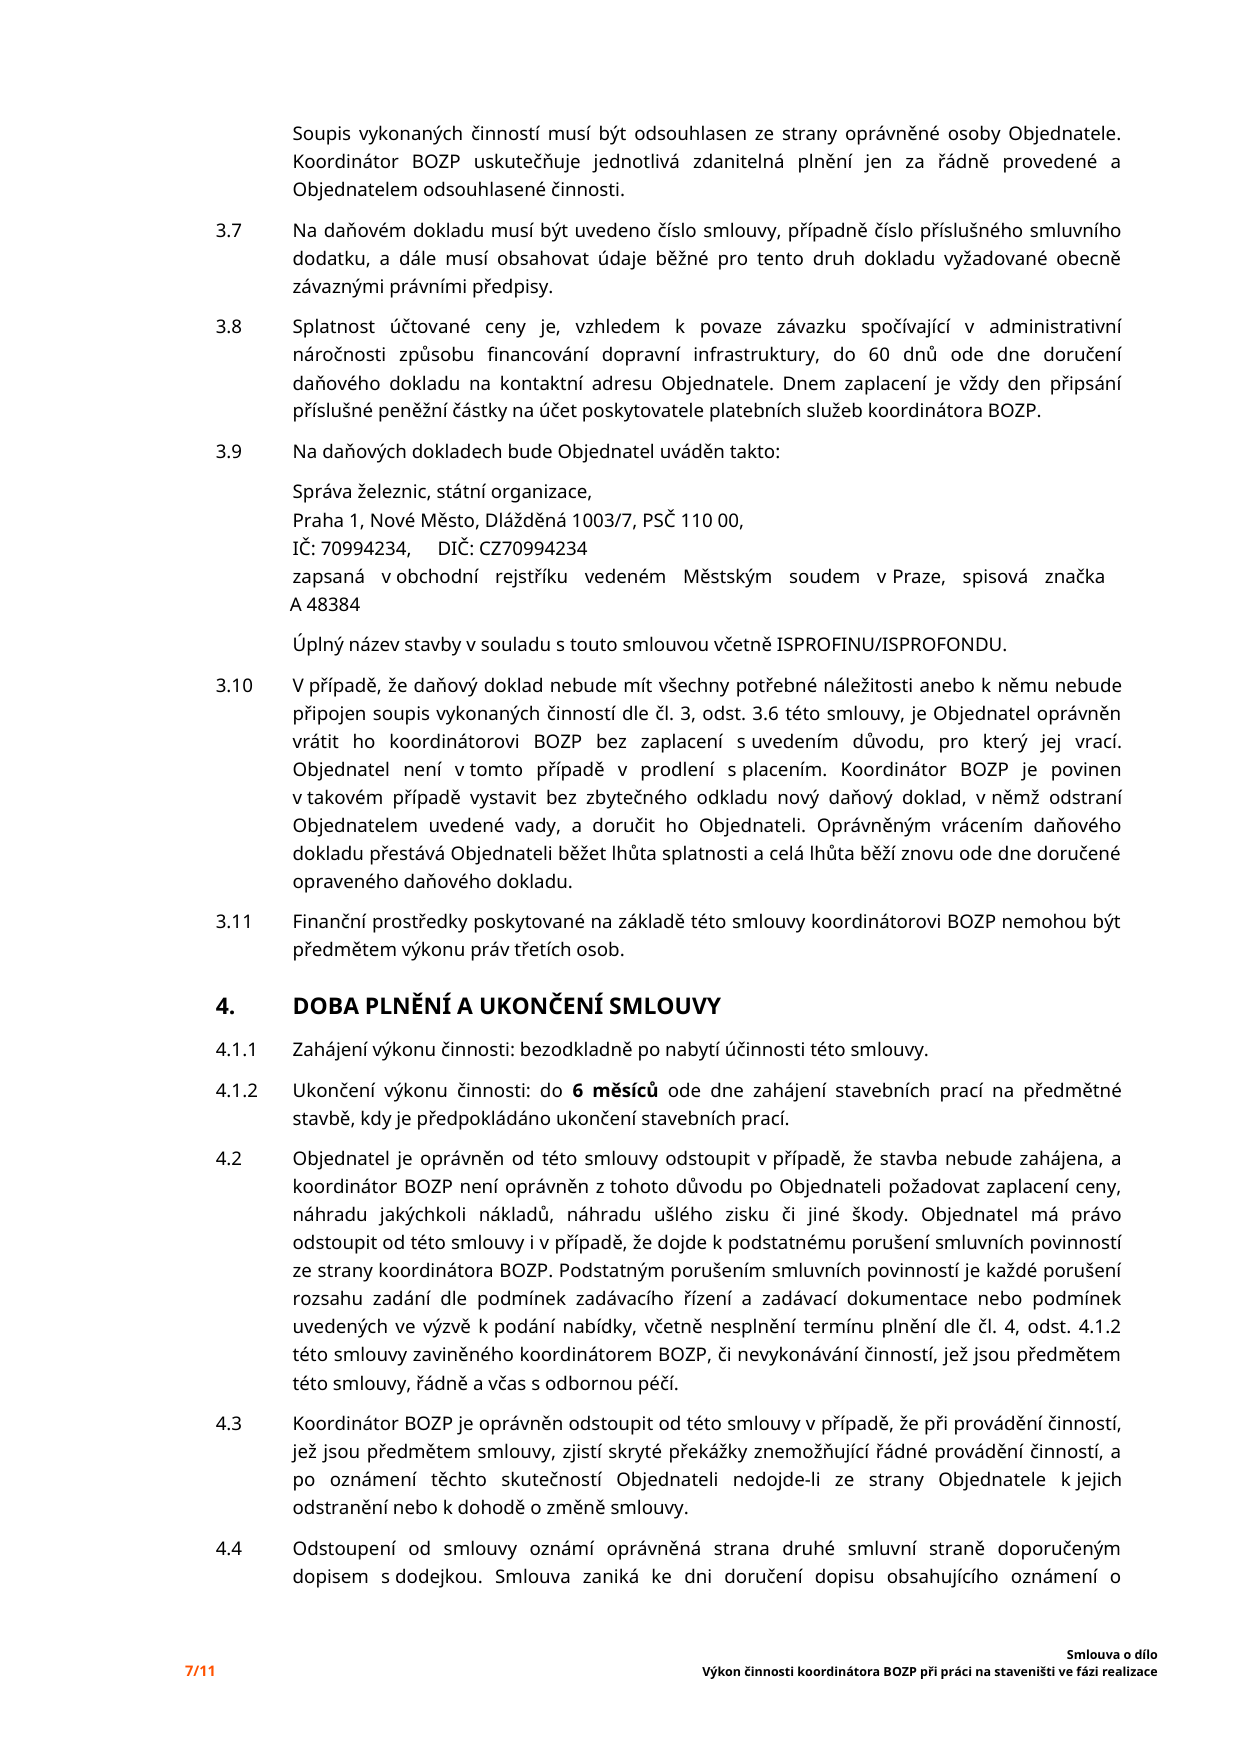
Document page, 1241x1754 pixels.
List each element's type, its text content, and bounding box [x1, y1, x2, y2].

text Správa železnic, státní organizace, [275, 479, 1122, 504]
text zapsaná v obchodní rejstříku vedeném Městským soudem v Praze, spisová značka A 48384 [289, 563, 1122, 616]
text Objednatel je oprávněn od této smlouvy odstoupit v případě, že stavba nebude zahájena, a koordinátor BOZP není oprávněn z tohoto důvodu po Objednateli požadovat zaplacení ceny, náhradu jakýchkoli nákladů, náhradu ušlého zisku či jiné škody. Objednatel má právo odstoupit od této smlouvy i v případě, že dojde k podstatnému porušení smluvních povinností ze strany koordinátora BOZP. Podstatným porušením smluvních povinností je každé porušení rozsahu zadání dle podmínek zadávacího řízení a zadávací dokumentace nebo podmínek uvedených ve výzvě k podání nabídky, včetně nesplnění termínu plnění dle čl. 4, odst. 4.1.2 této smlouvy zaviněného koordinátorem BOZP, či nevykonávání činností, jež jsou předmětem této smlouvy, řádně a včas s odbornou péčí. [216, 1146, 1122, 1395]
text V případě, že daňový doklad nebude mít všechny potřebné náležitosti anebo k němu nebude připojen soupis vykonaných činností dle čl. 3, odst. 3.6 této smlouvy, je Objednatel oprávněn vrátit ho koordinátorovi BOZP bez zaplacení s uvedením důvodu, pro který jej vrací. Objednatel není v tomto případě v prodlení s placením. Koordinátor BOZP je povinen v takovém případě vystavit bez zbytečného odkladu nový daňový doklad, v němž odstraní Objednatelem uvedené vady, a doručit ho Objednateli. Oprávněným vrácením daňového dokladu přestává Objednateli běžet lhůta splatnosti a celá lhůta běží znovu ode dne doručené opraveného daňového dokladu. [216, 672, 1122, 894]
text Finanční prostředky poskytované na základě této smlouvy koordinátorovi BOZP nemohou být předmětem výkonu práv třetích osob. [216, 909, 1122, 962]
text Splatnost účtované ceny je, vzhledem k povaze závazku spočívající v administrativní náročnosti způsobu financování dopravní infrastruktury, do 60 dnů ode dne doručení daňového dokladu na kontaktní adresu Objednatele. Dnem zaplacení je vždy den připsání příslušné peněžní částky na účet poskytovatele platebních služeb koordinátora BOZP. [216, 314, 1122, 423]
text Ukončení výkonu činnosti: do 6 měsíců ode dne zahájení stavebních prací na předmětné stavbě, kdy je předpokládáno ukončení stavebních prací. [216, 1077, 1122, 1131]
text IČ: 70994234, DIČ: CZ70994234 [275, 535, 1122, 560]
text Koordinátor BOZP je oprávněn odstoupit od této smlouvy v případě, že při provádění činností, jež jsou předmětem smlouvy, zjistí skryté překážky znemožňující řádné provádění činností, a po oznámení těchto skutečností Objednateli nedojde-li ze strany Objednatele k jejich odstranění nebo k dohodě o změně smlouvy. [216, 1410, 1122, 1520]
text Zahájení výkonu činnosti: bezodkladně po nabytí účinnosti této smlouvy. [216, 1037, 1122, 1062]
text Praha 1, Nové Město, Dlážděná 1003/7, PSČ 110 00, [275, 507, 1122, 532]
text Na daňovém dokladu musí být uvedeno číslo smlouvy, případně číslo příslušného smluvního dodatku, a dále musí obsahovat údaje běžné pro tento druh dokladu vyžadované obecně závaznými právními předpisy. [216, 217, 1122, 299]
text Úplný název stavby v souladu s touto smlouvou včetně ISPROFINU/ISPROFONDU. [275, 631, 1122, 657]
text DOBA PLNĚNÍ A UKONČENÍ SMLOUVY [216, 990, 1122, 1021]
text Na daňových dokladech bude Objednatel uváděn takto: [216, 438, 1122, 464]
